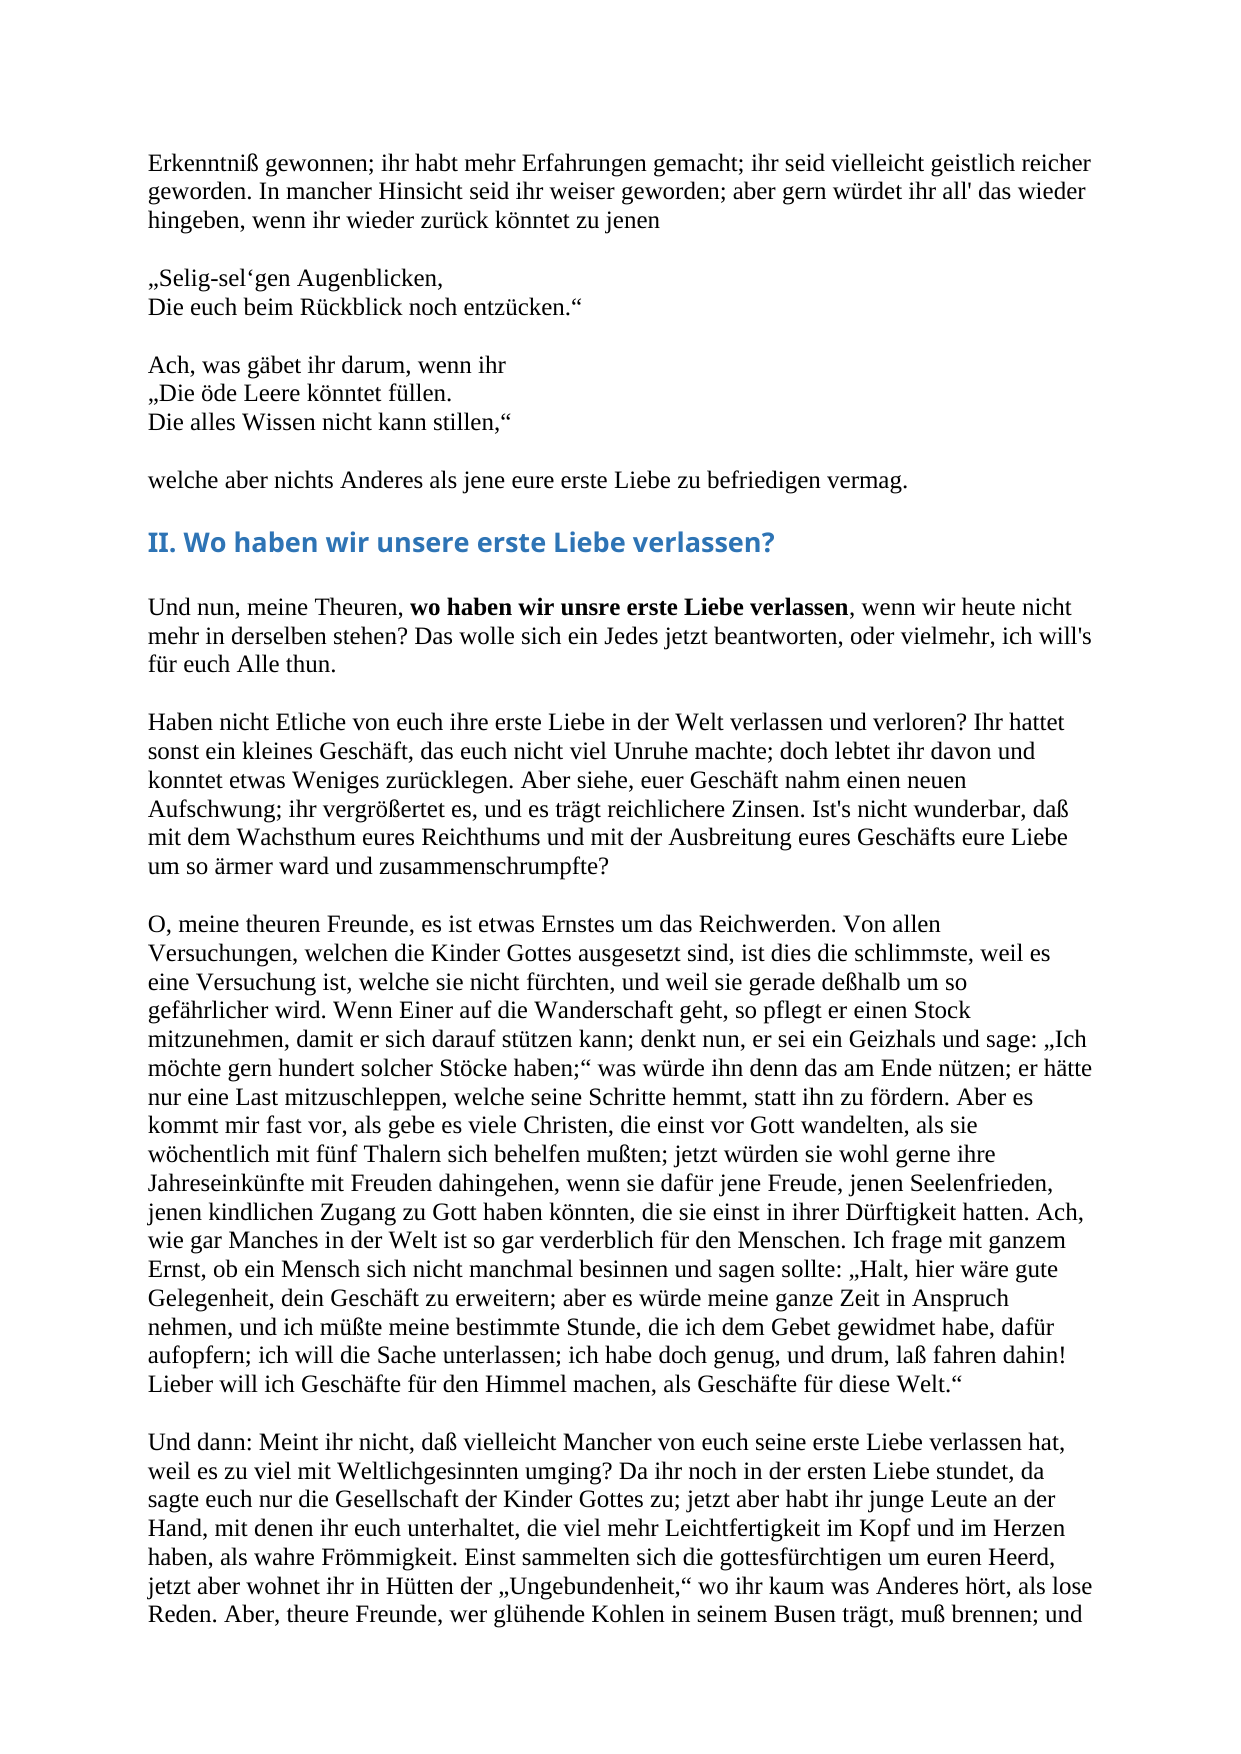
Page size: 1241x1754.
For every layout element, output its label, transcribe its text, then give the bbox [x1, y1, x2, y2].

text O, meine theuren Freunde, es ist etwas Ernstes um das Reichwerden. Von allen Versuchungen, welchen die Kinder Gottes ausgesetzt sind, ist dies die schlimmste, weil es eine Versuchung ist, welche sie nicht fürchten, und weil sie gerade deßhalb um so gefährlicher wird. Wenn Einer auf die Wanderschaft geht, so pflegt er einen Stock mitzunehmen, damit er sich darauf stützen kann; denkt nun, er sei ein Geizhals und sage: „Ich möchte gern hundert solcher Stöcke haben;“ was würde ihn denn das am Ende nützen; er hätte nur eine Last mitzuschleppen, welche seine Schritte hemmt, statt ihn zu fördern. Aber es kommt mir fast vor, als gebe es viele Christen, die einst vor Gott wandelten, als sie wöchentlich mit fünf Thalern sich behelfen mußten; jetzt würden sie wohl gerne ihre Jahreseinkünfte mit Freuden dahingehen, wenn sie dafür jene Freude, jenen Seelenfrieden, jenen kindlichen Zugang zu Gott haben könnten, die sie einst in ihrer Dürftigkeit hatten. Ach, wie gar Manches in der Welt ist so gar verderblich für den Menschen. Ich frage mit ganzem Ernst, ob ein Mensch sich nicht manchmal besinnen und sagen sollte: „Halt, hier wäre gute Gelegenheit, dein Geschäft zu erweitern; aber es würde meine ganze Zeit in Anspruch nehmen, und ich müßte meine bestimmte Stunde, die ich dem Gebet gewidmet habe, dafür aufopfern; ich will die Sache unterlassen; ich habe doch genug, und drum, laß fahren dahin! Lieber will ich Geschäfte für den Himmel machen, als Geschäfte für diese Welt.“ [148, 909, 1093, 1398]
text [148, 148, 1093, 234]
subtitle II. Wo haben wir unsere erste Liebe verlassen? [148, 523, 1093, 560]
text welche aber nichts Anderes als jene eure erste Liebe zu befriedigen vermag. [148, 465, 1093, 494]
text Und nun, meine Theuren, wo haben wir unsre erste Liebe verlassen, wenn wir heute nicht mehr in derselben stehen? Das wolle sich ein Jedes jetzt beantworten, oder vielmehr, ich will's für euch Alle thun. [148, 592, 1093, 678]
text Ach, was gäbet ihr darum, wenn ihr „Die öde Leere könntet füllen. Die alles Wissen nicht kann stillen,“ [148, 350, 1093, 436]
text „Selig-sel‘gen Augenblicken, Die euch beim Rückblick noch entzücken.“ [148, 263, 1093, 321]
text Haben nicht Etliche von euch ihre erste Liebe in der Welt verlassen und verloren? Ihr hattet sonst ein kleines Geschäft, das euch nicht viel Unruhe machte; doch lebtet ihr davon und konntet etwas Weniges zurücklegen. Aber siehe, euer Geschäft nahm einen neuen Aufschwung; ihr vergrößertet es, und es trägt reichlichere Zinsen. Ist's nicht wunderbar, daß mit dem Wachsthum eures Reichthums und mit der Ausbreitung eures Geschäfts eure Liebe um so ärmer ward und zusammenschrumpfte? [148, 707, 1093, 880]
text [148, 1427, 1093, 1628]
